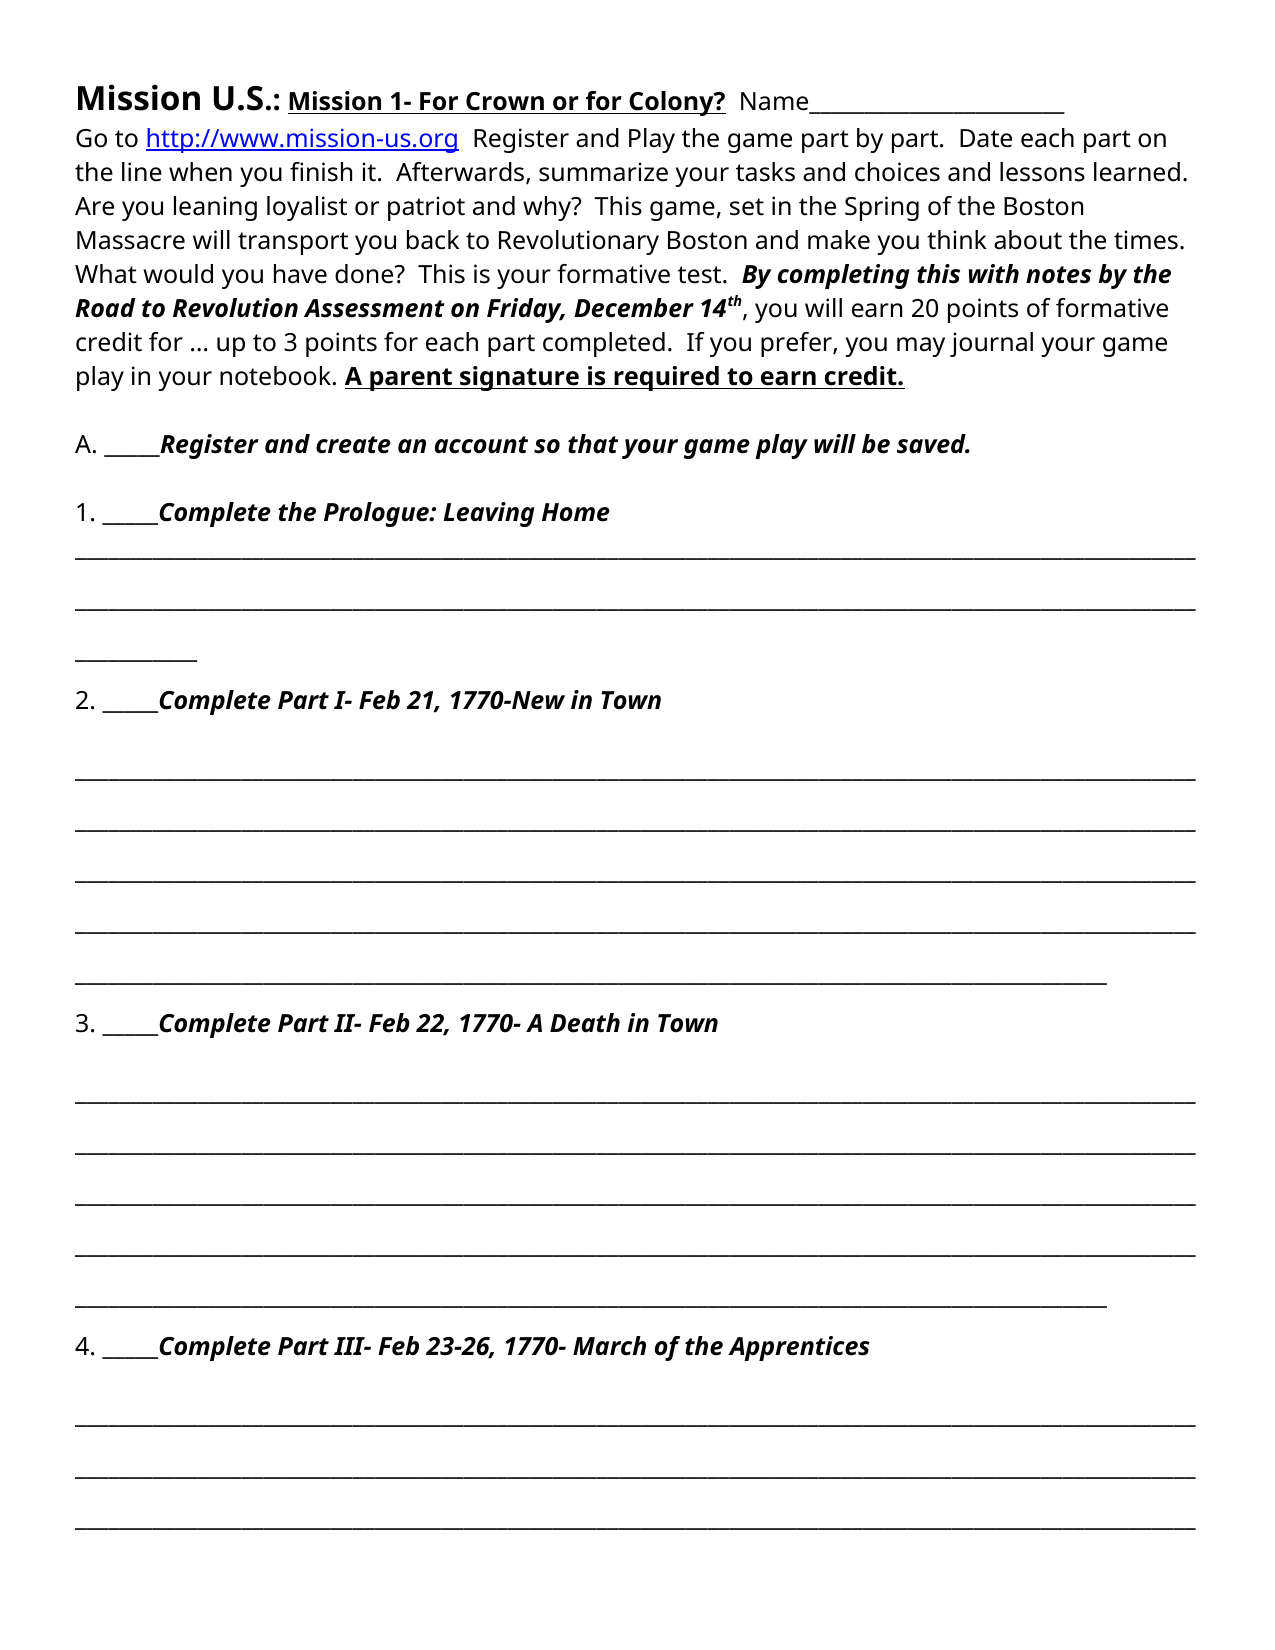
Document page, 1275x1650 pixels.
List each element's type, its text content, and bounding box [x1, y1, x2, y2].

text Go to http://www.mission-us.org Register and Play the game part by part. Date each part on the line when you finish it. Afterwards, summarize your tasks and choices and lessons learned. Are you leaning loyalist or patriot and why? This game, set in the Spring of the Boston Massacre will transport you back to Revolutionary Boston and make you think about the times. What would you have done? This is your formative test. By completing this with notes by the Road to Revolution Assessment on Friday, December 14th, you will earn 20 points of formative credit for … up to 3 points for each part completed. If you prefer, you may journal your game play in your notebook. A parent signature is required to earn credit. [75, 120, 1200, 393]
text 4. _____Complete Part III- Feb 23-26, 1770- March of the Apprentices [75, 1329, 1200, 1363]
text 2. _____Complete Part I- Feb 21, 1770-New in Town [75, 682, 1200, 716]
text _________________________________________________________________________________________________________________________________________________________________________________________________________________________________________________________________________________________________________________________________________________________________________________________________________________________________________________________________________________________________________________ [75, 1074, 1200, 1312]
text 1. _____Complete the Prologue: Leaving Home [75, 495, 1200, 529]
text _________________________________________________________________________________________________________________________________________________________________________________________________________________________________________________________________________________________________________________________________________________________________________________________________________________________________________________________________________________________________________________ [75, 750, 1200, 989]
text _____________________________________________________________________________________________________________________________________________________________________________________________________________________ [75, 529, 1200, 665]
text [75, 1397, 1200, 1533]
text Mission U.S.: Mission 1- For Crown or for Colony? Name_______________________ [75, 75, 1200, 120]
text 3. _____Complete Part II- Feb 22, 1770- A Death in Town [75, 1006, 1200, 1040]
text A. _____Register and create an account so that your game play will be saved. [75, 427, 1200, 461]
